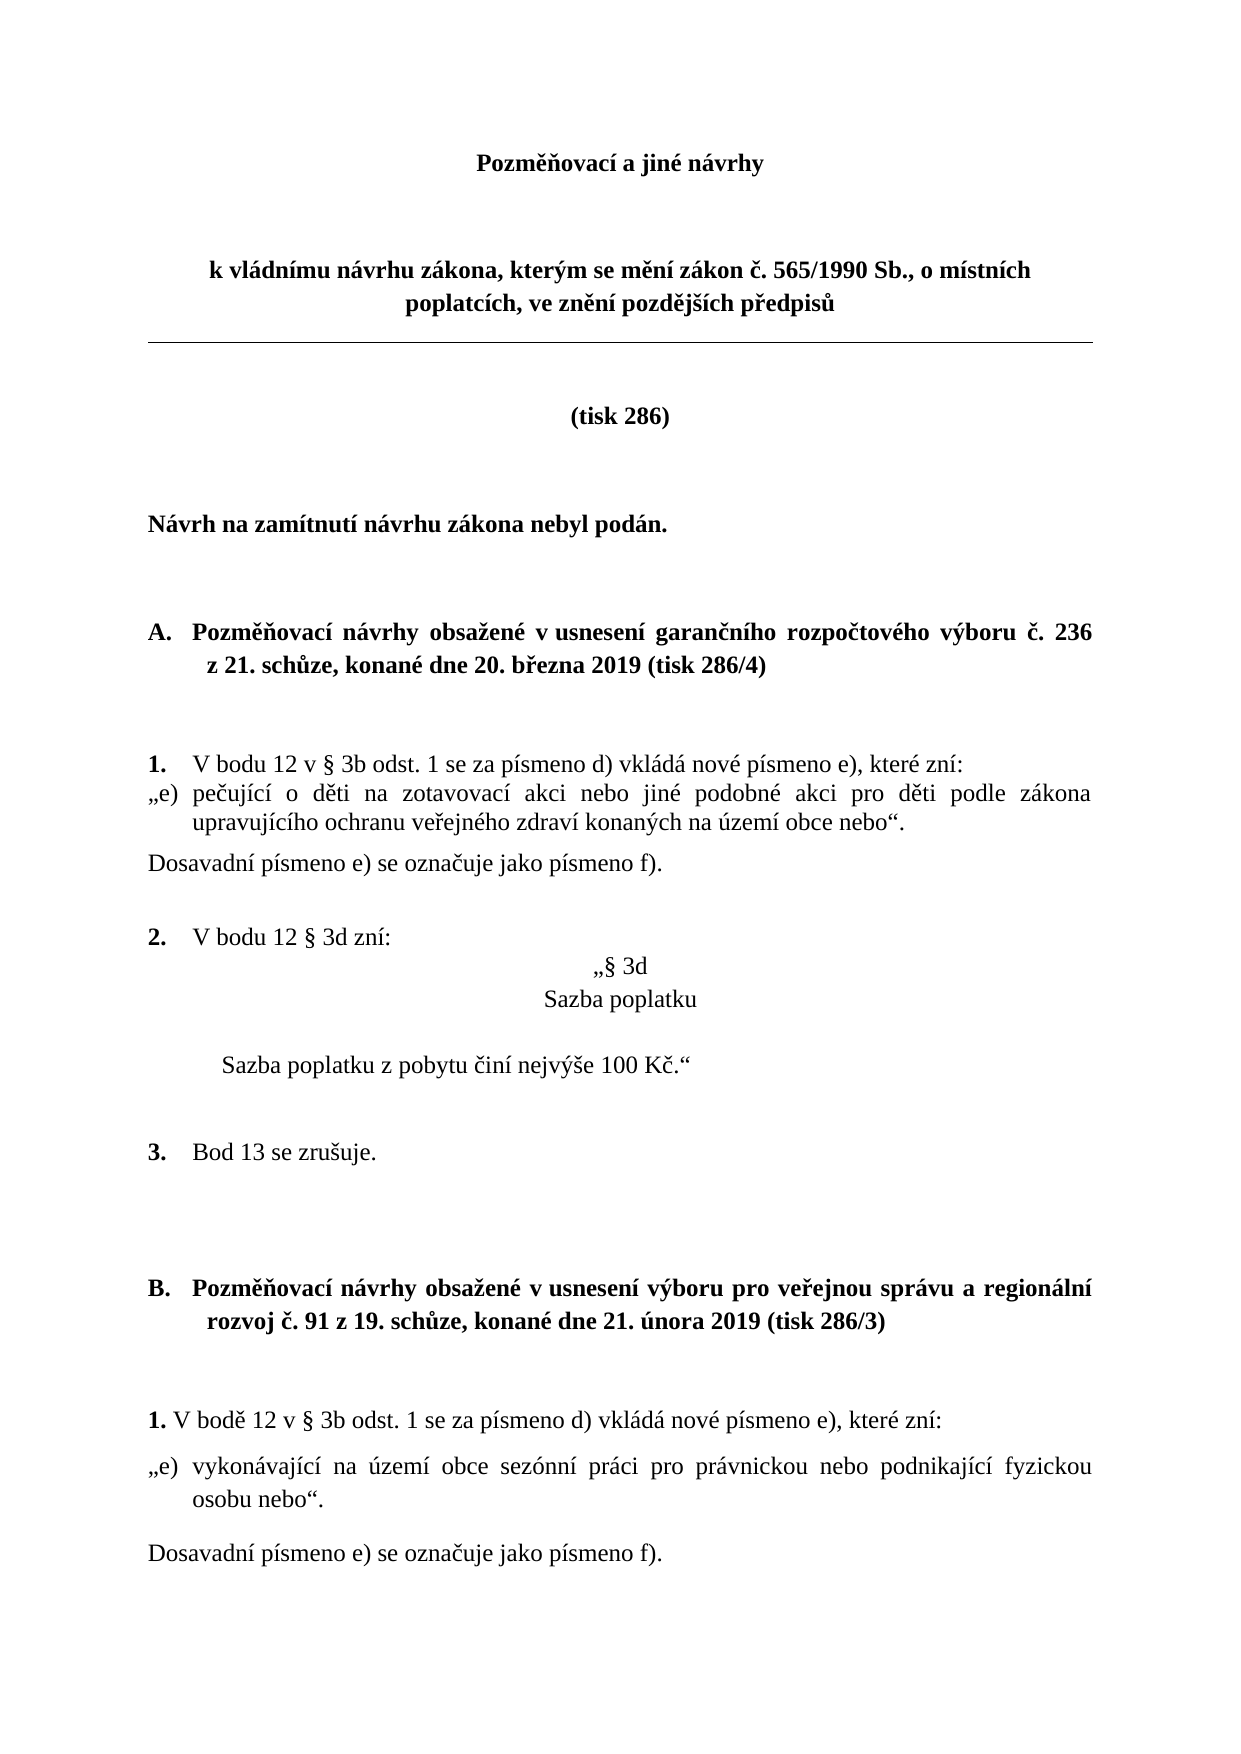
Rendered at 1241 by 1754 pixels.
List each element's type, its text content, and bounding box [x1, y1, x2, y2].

list Bod 13 se zrušuje. [148, 1137, 1093, 1166]
text Sazba poplatku [148, 984, 1093, 1013]
text „§ 3d [148, 951, 1093, 979]
text (tisk 286) [148, 401, 1093, 430]
text Návrh na zamítnutí návrhu zákona nebyl podán. [148, 509, 1093, 538]
text Pozměňovací návrhy obsažené v usnesení garančního rozpočtového výboru č. 236 z 21. schůze, konané dne 20. března 2019 (tisk 286/4) [148, 617, 1093, 678]
text Pozměňovací a jiné návrhy [148, 148, 1093, 176]
text Pozměňovací návrhy obsažené v usnesení výboru pro veřejnou správu a regionální rozvoj č. 91 z 19. schůze, konané dne 21. února 2019 (tisk 286/3) [148, 1273, 1093, 1335]
text k vládnímu návrhu zákona, kterým se mění zákon č. 565/1990 Sb., o místních poplatcích, ve znění pozdějších předpisů [148, 255, 1093, 342]
text Sazba poplatku z pobytu činí nejvýše 100 Kč.“ [148, 1050, 1093, 1079]
text „e) vykonávající na území obce sezónní práci pro právnickou nebo podnikající fyzickou osobu nebo“. [148, 1451, 1093, 1513]
list „e) pečující o děti na zotavovací akci nebo jiné podobné akci pro děti podle zákona upravujícího ochranu veřejného zdraví konaných na území obce nebo“. [148, 778, 1093, 835]
list 1. V bodě 12 v § 3b odst. 1 se za písmeno d) vkládá nové písmeno e), které zní: [148, 1406, 1093, 1434]
list V bodu 12 v § 3b odst. 1 se za písmeno d) vkládá nové písmeno e), které zní: [148, 749, 1093, 778]
text Dosavadní písmeno e) se označuje jako písmeno f). [148, 1538, 1093, 1567]
text Dosavadní písmeno e) se označuje jako písmeno f). [148, 848, 1093, 877]
list V bodu 12 § 3d zní: [148, 922, 1093, 951]
